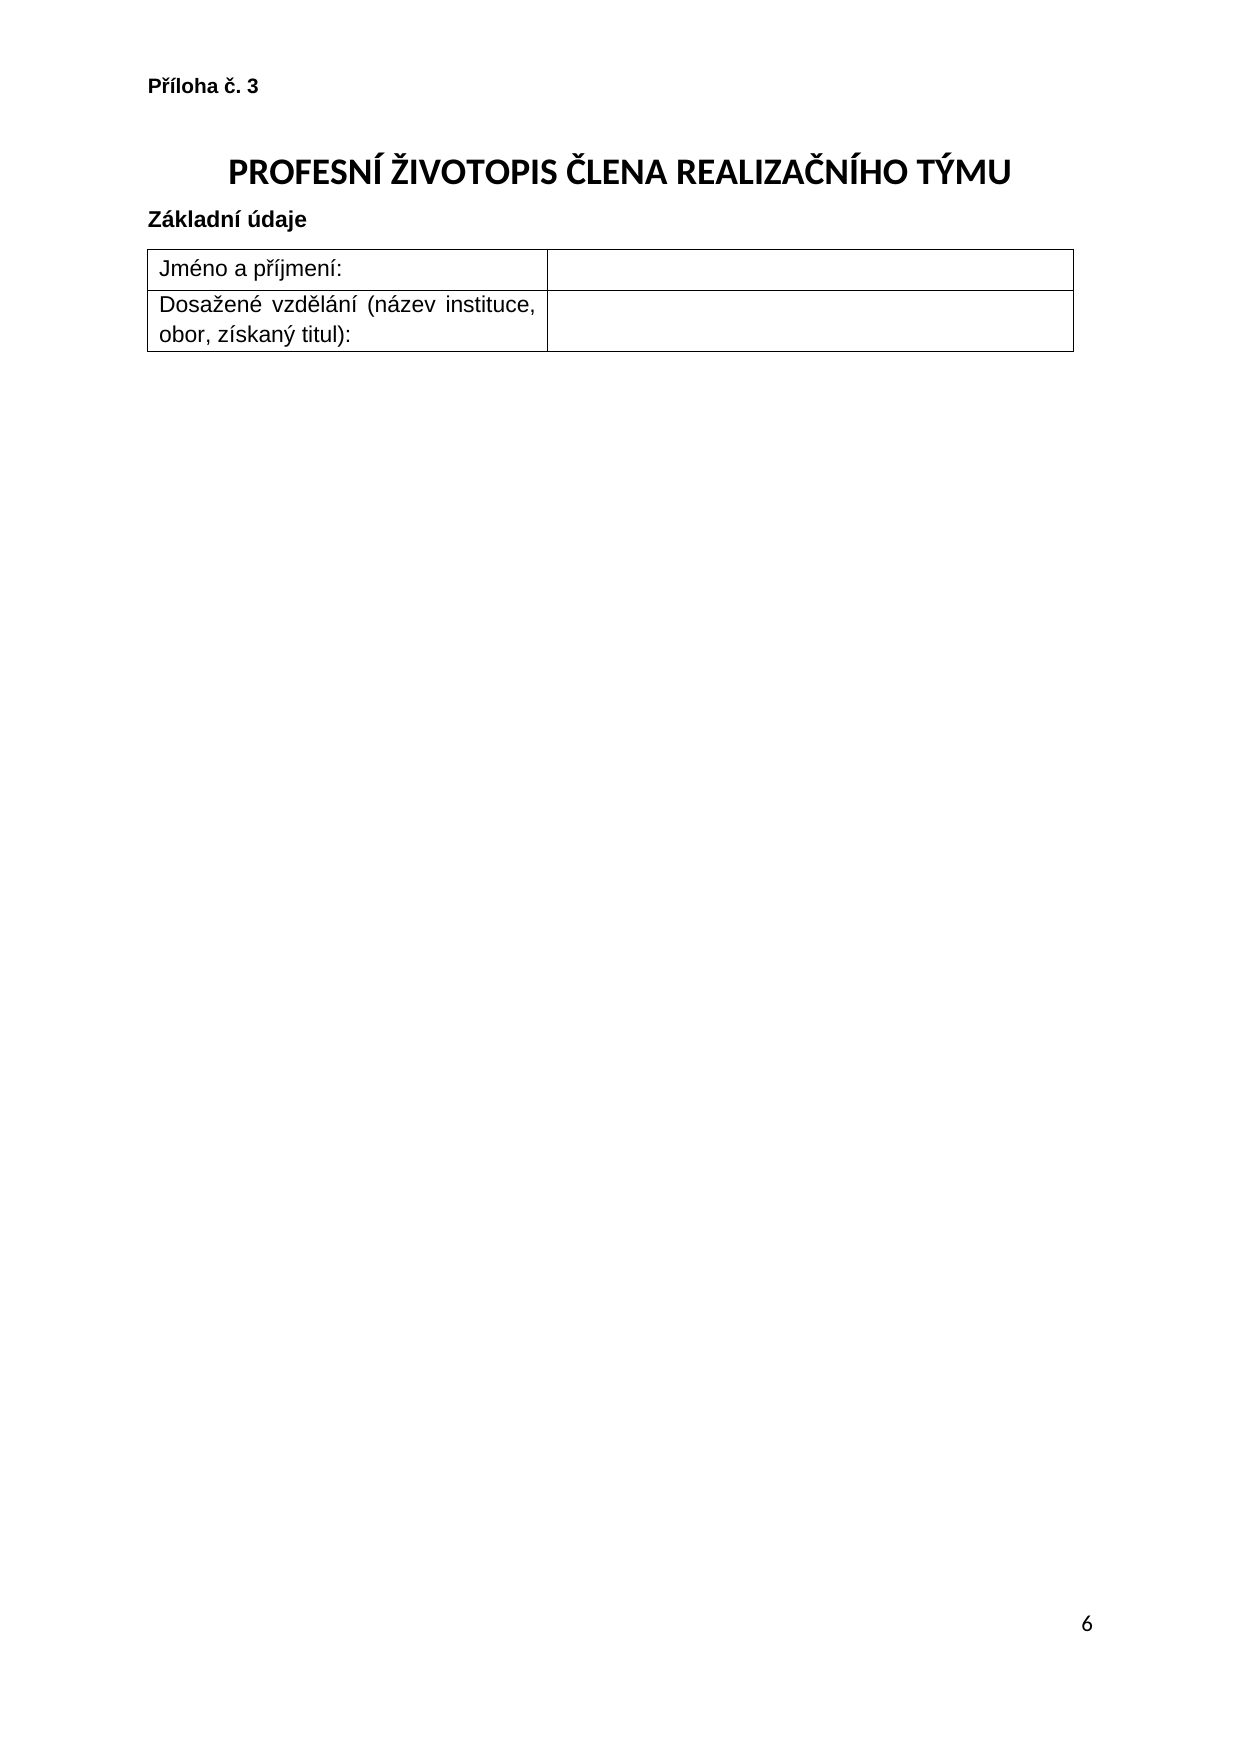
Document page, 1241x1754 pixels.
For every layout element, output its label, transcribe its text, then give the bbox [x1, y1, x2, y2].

table_header [548, 250, 1073, 290]
table_cell Dosažené vzdělání (název instituce, obor, získaný titul): [148, 291, 547, 351]
table_cell [548, 291, 1073, 351]
table_header Jméno a příjmení: [148, 250, 547, 290]
text Základní údaje [148, 206, 1093, 232]
text PROFESNÍ ŽIVOTOPIS ČLENA REALIZAČNÍHO TÝMU [148, 148, 1093, 193]
